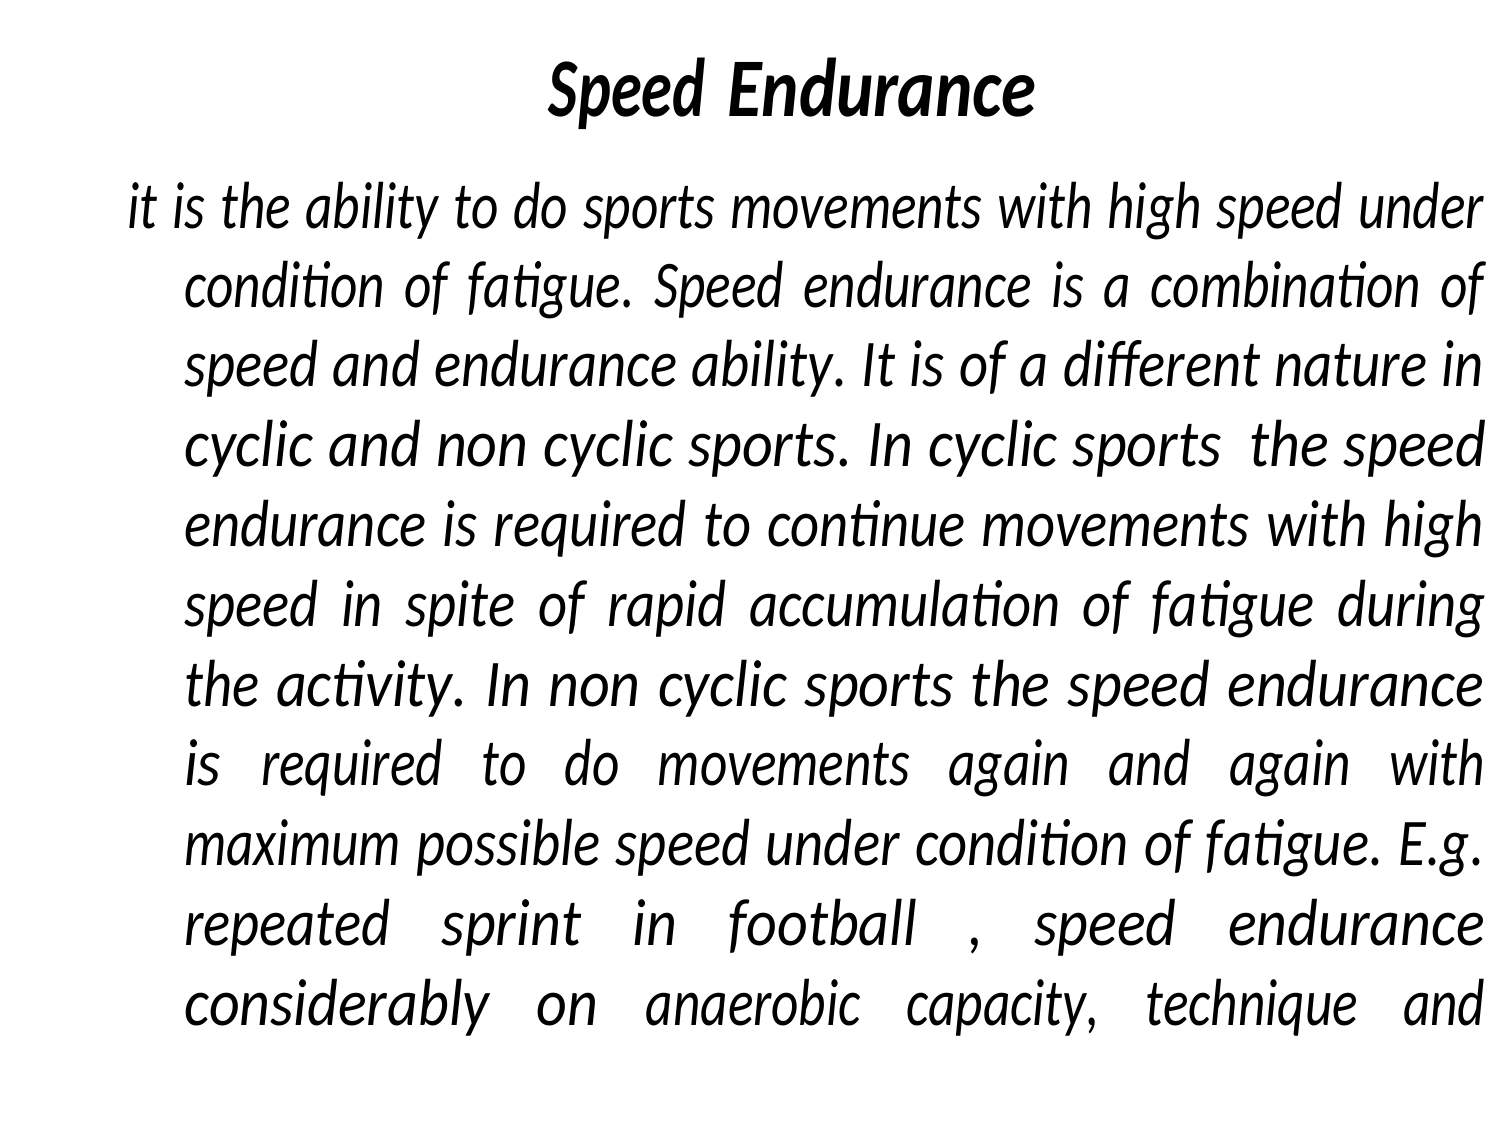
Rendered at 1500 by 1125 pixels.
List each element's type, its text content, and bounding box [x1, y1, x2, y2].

subtitle Speed Endurance [549, 44, 1500, 135]
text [127, 164, 1486, 1042]
